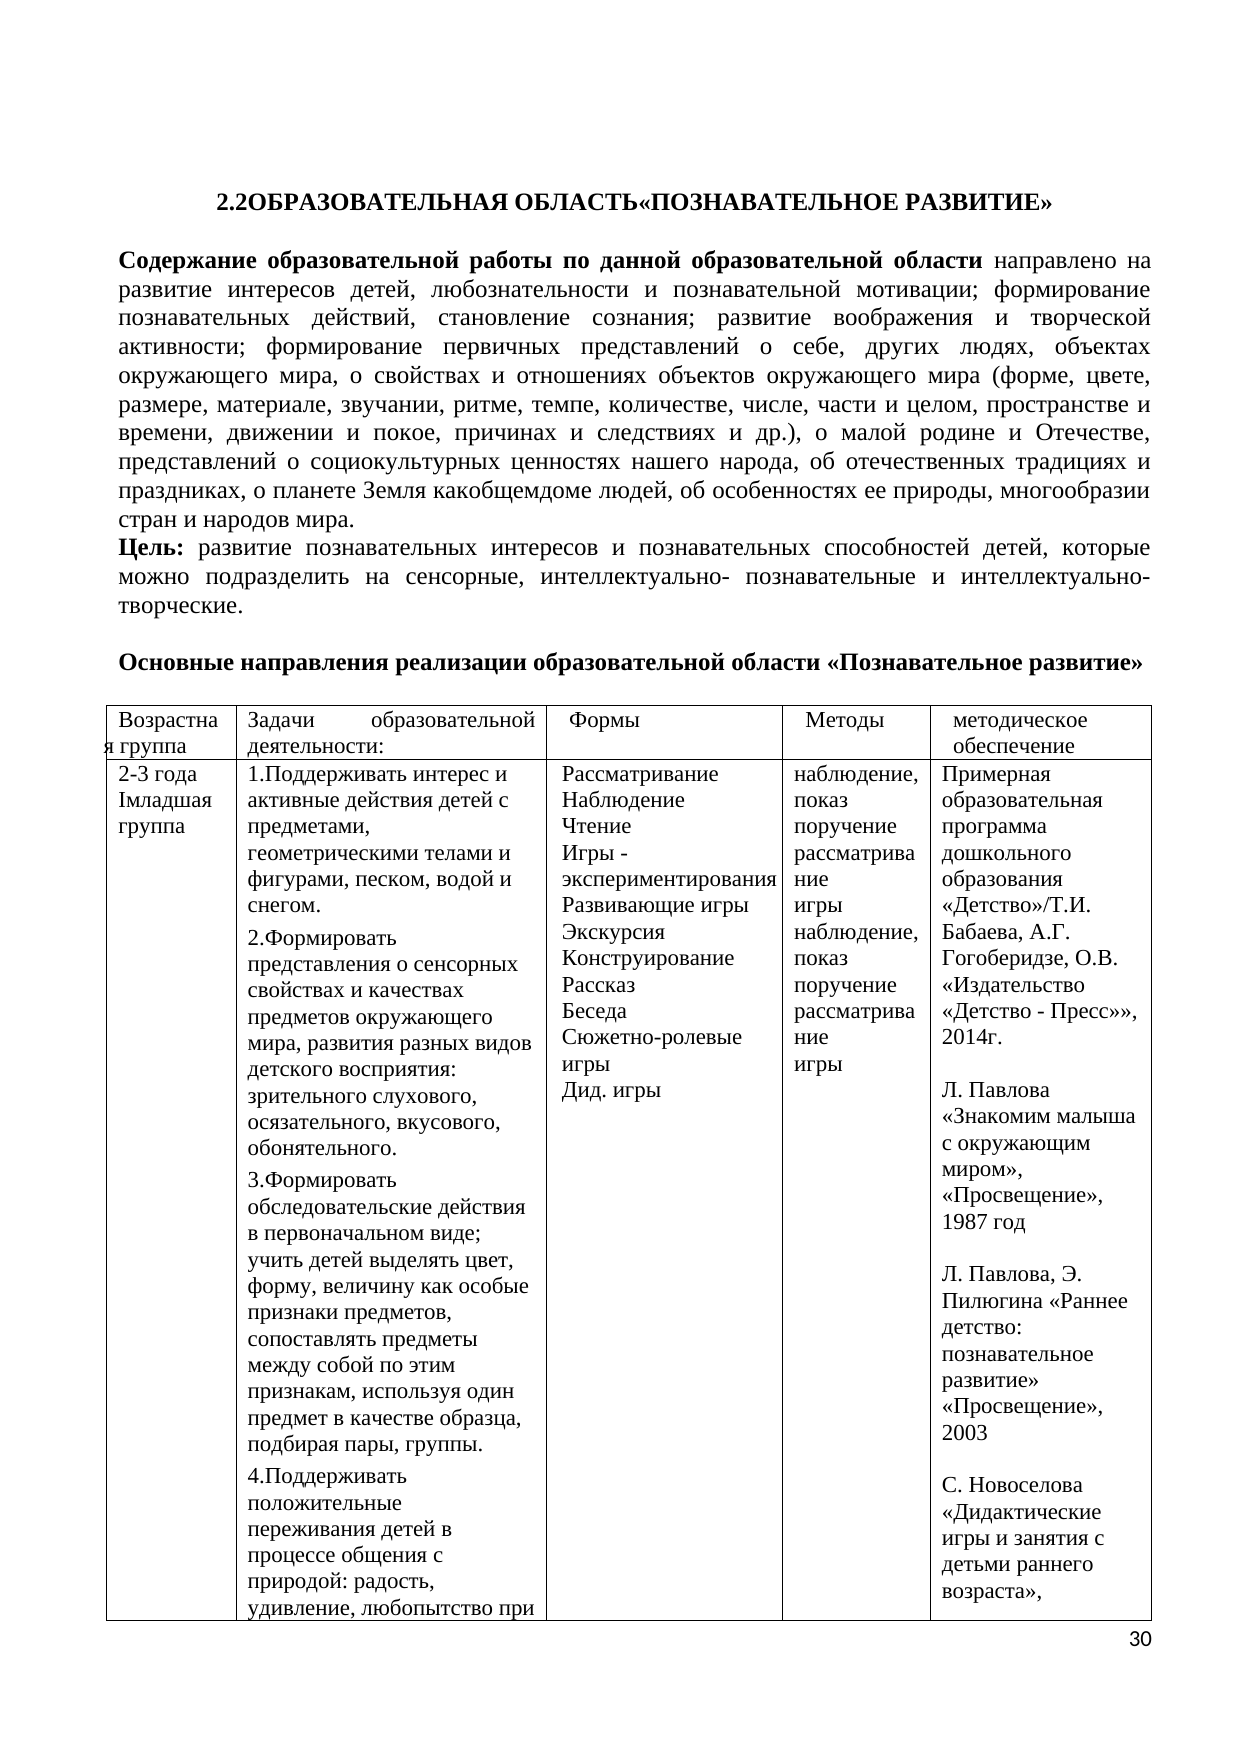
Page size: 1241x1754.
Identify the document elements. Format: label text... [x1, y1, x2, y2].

text Содержание образовательной работы по данной образовательной области направлено на развитие интересов детей, любознательности и познавательной мотивации; формирование познавательных действий, становление сознания; развитие воображения и творческой активности; формирование первичных представлений о себе, других людях, объектах окружающего мира, о свойствах и отношениях объектов окружающего мира (форме, цвете, размере, материале, звучании, ритме, темпе, количестве, числе, части и целом, пространстве и времени, движении и покое, причинах и следствиях и др.), о малой родине и Отечестве, представлений о социокультурных ценностях нашего народа, об отечественных традициях и праздниках, о планете Земля какобщемдоме людей, об особенностях ее природы, многообразии стран и народов мира. [118, 245, 1152, 532]
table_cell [107, 760, 236, 1620]
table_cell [237, 760, 546, 1620]
text 2.2ОБРАЗОВАТЕЛЬНАЯ ОБЛАСТЬ«ПОЗНАВАТЕЛЬНОЕ РАЗВИТИЕ» [118, 187, 1152, 216]
table_header [783, 706, 930, 759]
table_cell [931, 760, 1151, 1620]
table_header Задачи образовательной деятельности: [237, 706, 546, 759]
table_header [547, 706, 782, 759]
table_cell [547, 760, 782, 1620]
table_header [931, 706, 1151, 759]
table_header [107, 706, 236, 759]
text Основные направления реализации образовательной области «Познавательное развитие» [118, 647, 1152, 676]
text Цель: развитие познавательных интересов и познавательных способностей детей, которые можно подразделить на сенсорные, интеллектуально- познавательные и интеллектуально-творческие. [118, 532, 1152, 619]
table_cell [783, 760, 930, 1620]
